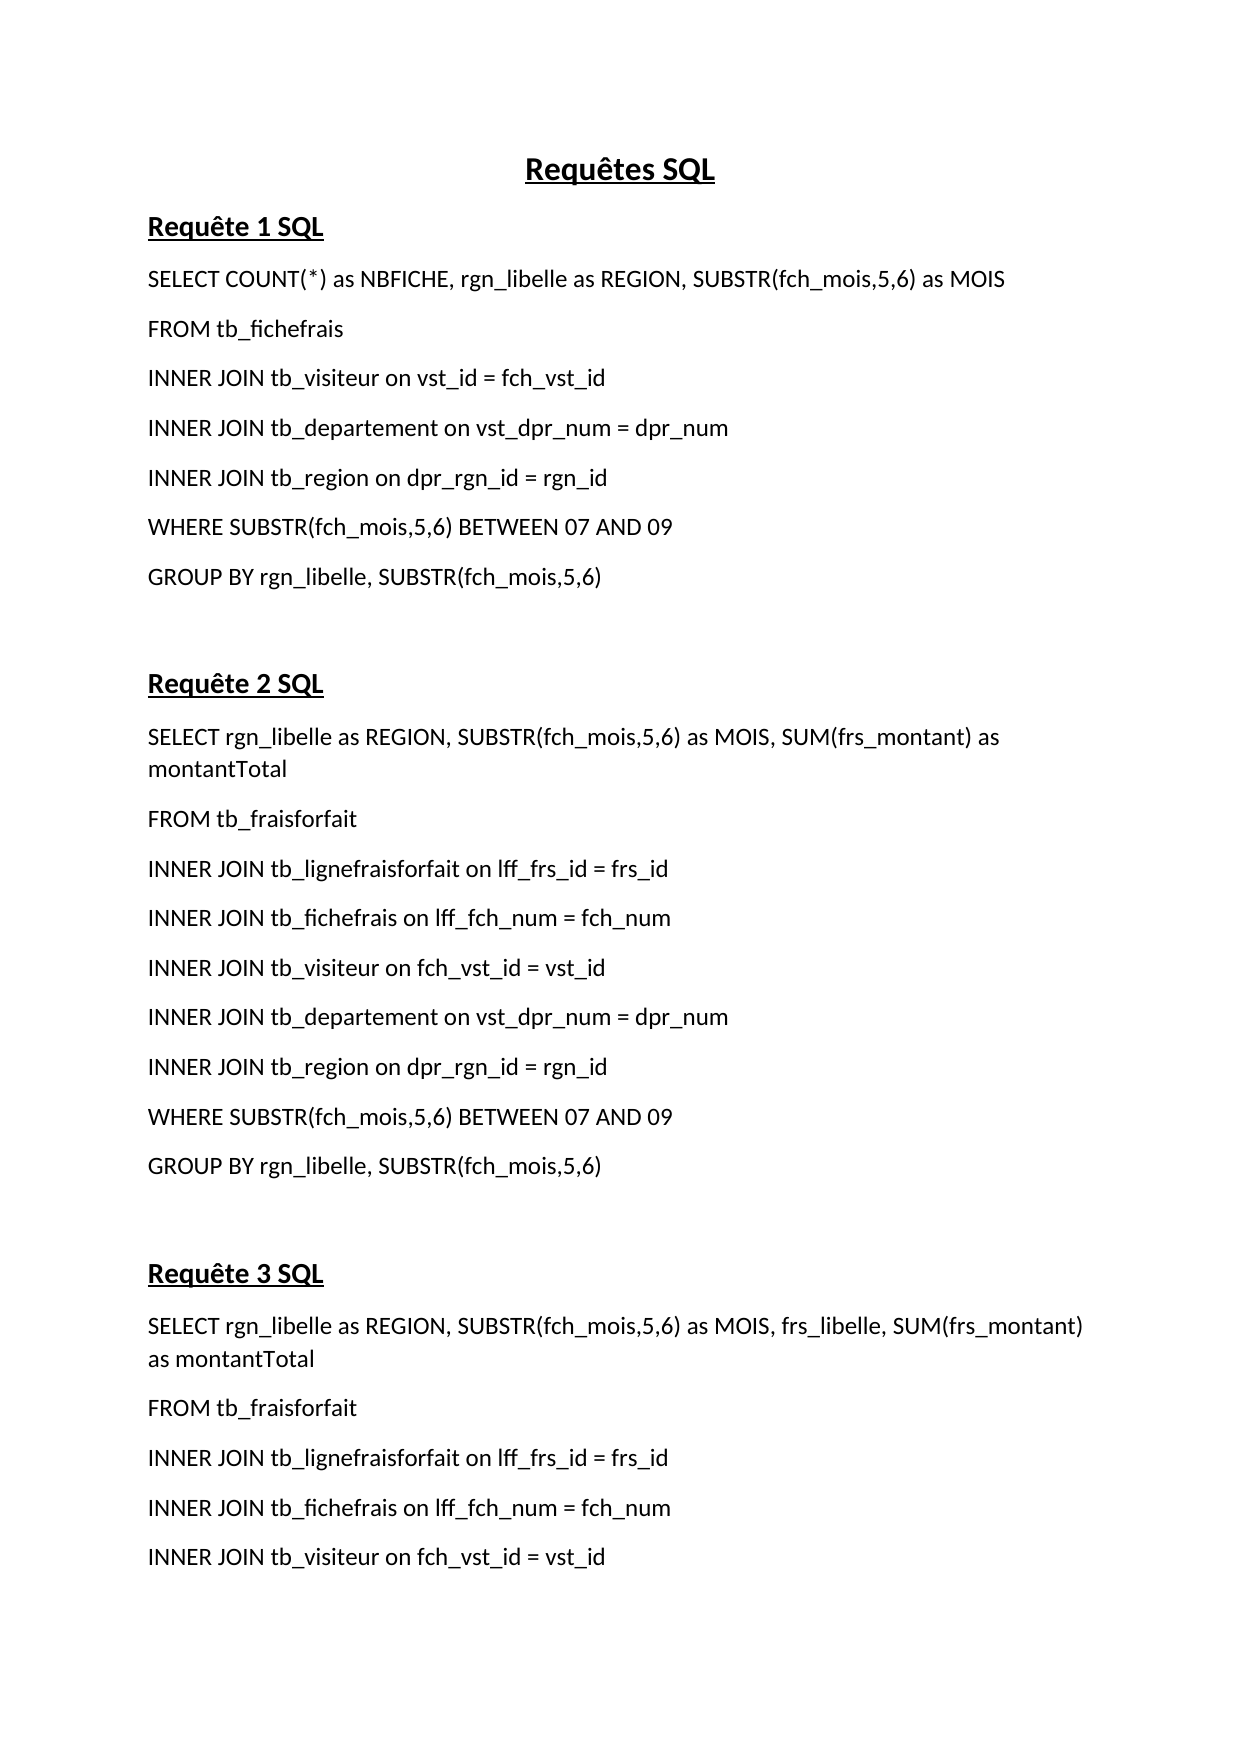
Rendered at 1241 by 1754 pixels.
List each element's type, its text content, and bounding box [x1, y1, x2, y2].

text Requête 3 SQL [148, 1255, 1093, 1291]
text FROM tb_fichefrais [148, 313, 1093, 343]
text SELECT rgn_libelle as REGION, SUBSTR(fch_mois,5,6) as MOIS, frs_libelle, SUM(frs_montant) as montantTotal [148, 1310, 1093, 1373]
text INNER JOIN tb_fichefrais on lff_fch_num = fch_num [148, 1492, 1093, 1522]
text FROM tb_fraisforfait [148, 803, 1093, 834]
text INNER JOIN tb_region on dpr_rgn_id = rgn_id [148, 1051, 1093, 1082]
text Requête 1 SQL [148, 208, 1093, 244]
text INNER JOIN tb_lignefraisforfait on lff_frs_id = frs_id [148, 853, 1093, 883]
text SELECT rgn_libelle as REGION, SUBSTR(fch_mois,5,6) as MOIS, SUM(frs_montant) as montantTotal [148, 721, 1093, 784]
text Requêtes SQL [148, 148, 1093, 188]
text SELECT COUNT(*) as NBFICHE, rgn_libelle as REGION, SUBSTR(fch_mois,5,6) as MOIS [148, 263, 1093, 294]
text INNER JOIN tb_visiteur on fch_vst_id = vst_id [148, 952, 1093, 982]
text FROM tb_fraisforfait [148, 1392, 1093, 1423]
text WHERE SUBSTR(fch_mois,5,6) BETWEEN 07 AND 09 [148, 1101, 1093, 1131]
text GROUP BY rgn_libelle, SUBSTR(fch_mois,5,6) [148, 561, 1093, 591]
text INNER JOIN tb_visiteur on fch_vst_id = vst_id [148, 1541, 1093, 1572]
text INNER JOIN tb_lignefraisforfait on lff_frs_id = frs_id [148, 1442, 1093, 1473]
text INNER JOIN tb_region on dpr_rgn_id = rgn_id [148, 462, 1093, 492]
text INNER JOIN tb_departement on vst_dpr_num = dpr_num [148, 1001, 1093, 1032]
text WHERE SUBSTR(fch_mois,5,6) BETWEEN 07 AND 09 [148, 511, 1093, 542]
text Requête 2 SQL [148, 666, 1093, 701]
text GROUP BY rgn_libelle, SUBSTR(fch_mois,5,6) [148, 1150, 1093, 1181]
text INNER JOIN tb_departement on vst_dpr_num = dpr_num [148, 412, 1093, 443]
text INNER JOIN tb_fichefrais on lff_fch_num = fch_num [148, 902, 1093, 933]
text INNER JOIN tb_visiteur on vst_id = fch_vst_id [148, 362, 1093, 393]
